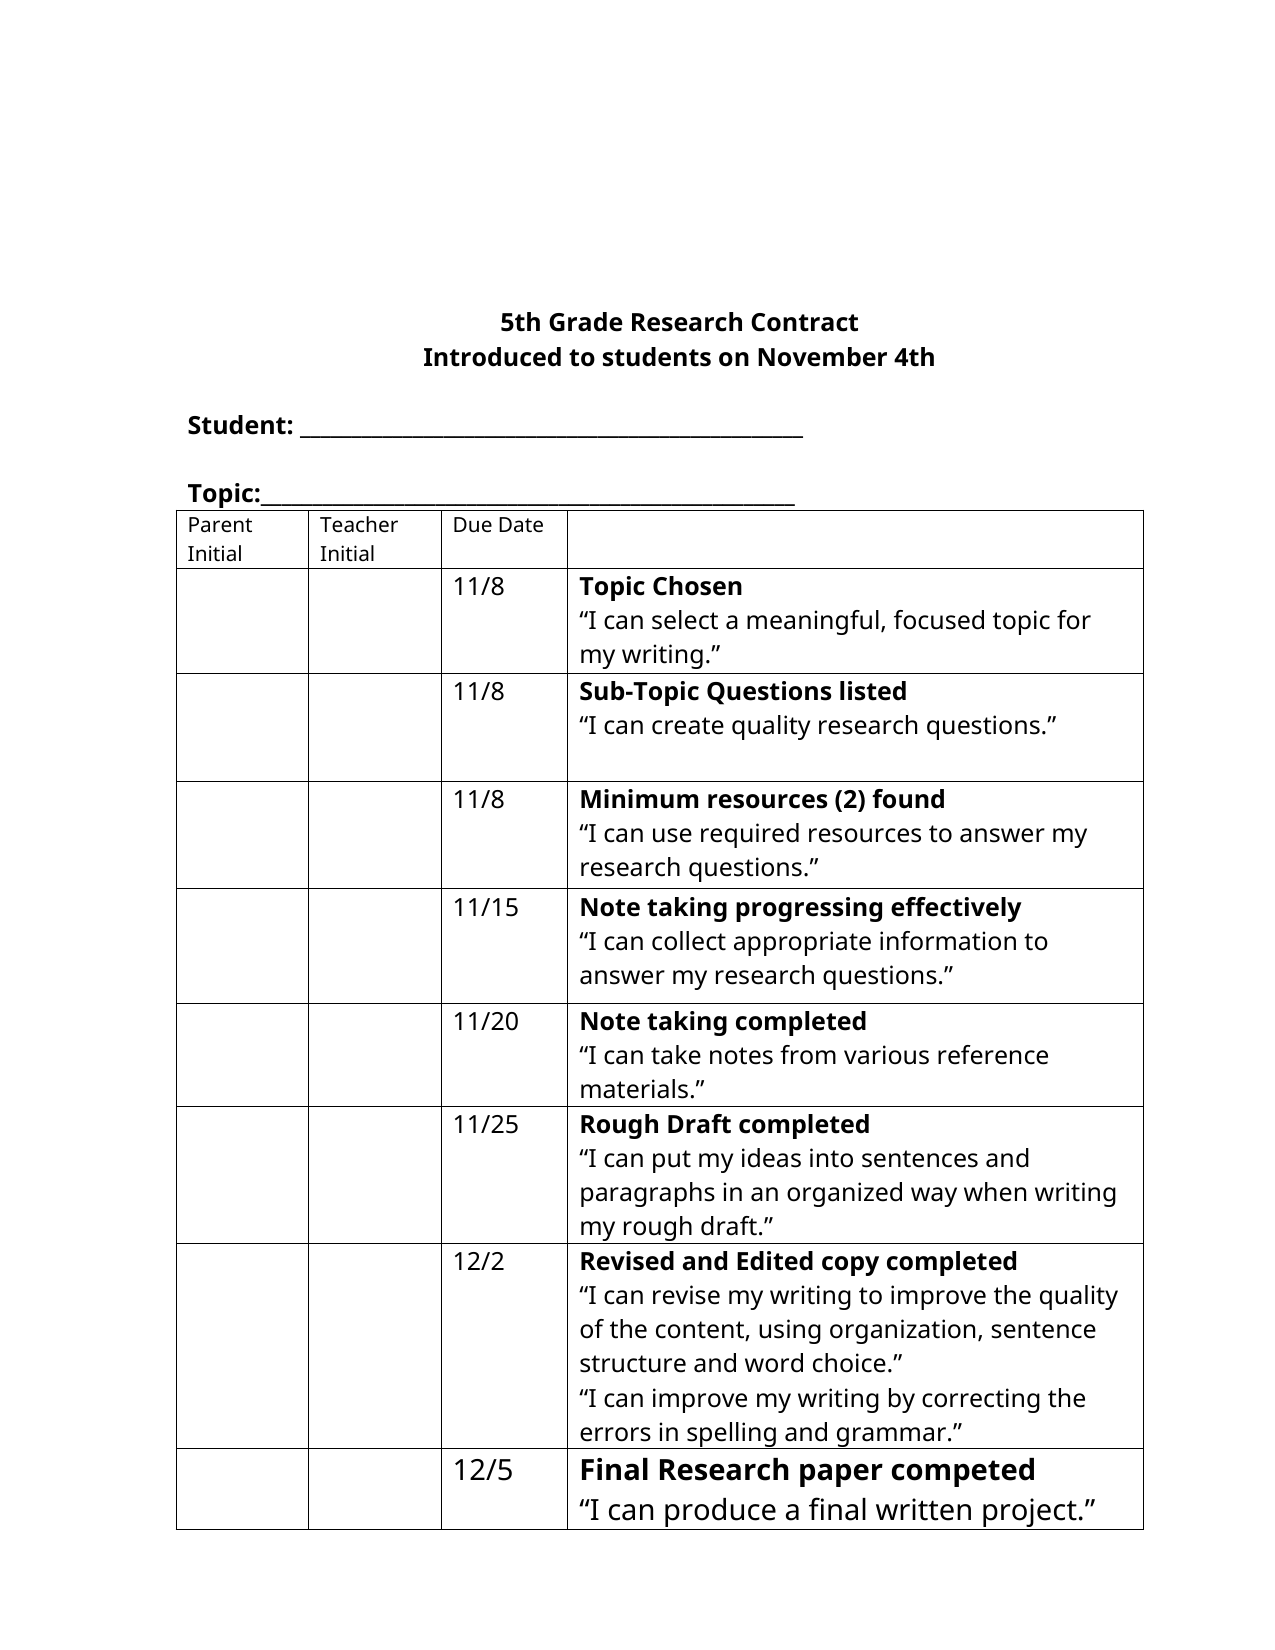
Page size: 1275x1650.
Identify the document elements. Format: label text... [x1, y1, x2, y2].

table_header Parent Initial [177, 511, 308, 567]
table_cell Note taking completed “I can take notes from various reference materials.” [568, 1004, 1143, 1106]
table_cell [177, 1107, 308, 1243]
table_cell Topic Chosen “I can select a meaningful, focused topic for my writing.” [568, 569, 1143, 673]
table_cell [309, 782, 441, 888]
table_cell [177, 1004, 308, 1106]
table_cell 11/25 [442, 1107, 567, 1243]
table_cell [309, 1449, 441, 1529]
table_header Due Date [442, 511, 567, 567]
table_cell [309, 1107, 441, 1243]
table_cell 11/8 [442, 674, 567, 781]
table_header Teacher Initial [309, 511, 441, 567]
table_cell [309, 569, 441, 673]
table_cell 12/5 [442, 1449, 567, 1529]
table_cell [309, 674, 441, 781]
table_cell [177, 889, 308, 1002]
table_cell Minimum resources (2) found “I can use required resources to answer my research questions.” [568, 782, 1143, 888]
table_cell [309, 889, 441, 1002]
table_cell [177, 1244, 308, 1448]
table_cell [177, 1449, 308, 1529]
table_cell [309, 1004, 441, 1106]
table_cell [309, 1244, 441, 1448]
table_cell 11/15 [442, 889, 567, 1002]
table_cell 12/2 [442, 1244, 567, 1448]
table_cell [177, 569, 308, 673]
text Topic:____________________________________________________ [187, 475, 1172, 509]
text Student: _________________________________________________ [187, 407, 1172, 441]
table_cell 11/20 [442, 1004, 567, 1106]
table_cell 11/8 [442, 782, 567, 888]
table_cell Note taking progressing effectively “I can collect appropriate information to answer my research questions.” [568, 889, 1143, 1002]
table_cell Sub-Topic Questions listed “I can create quality research questions.” [568, 674, 1143, 781]
table_header [568, 511, 1143, 567]
table_cell Rough Draft completed “I can put my ideas into sentences and paragraphs in an organized way when writing my rough draft.” [568, 1107, 1143, 1243]
text 5th Grade Research Contract [187, 305, 1172, 339]
table_cell Revised and Edited copy completed “I can revise my writing to improve the quality of the content, using organization, sentence structure and word choice.” “I can improve my writing by correcting the errors in spelling and grammar.” [568, 1244, 1143, 1448]
table_cell 11/8 [442, 569, 567, 673]
table_cell [177, 674, 308, 781]
table_cell Final Research paper competed “I can produce a final written project.” [568, 1449, 1143, 1529]
text Introduced to students on November 4th [187, 339, 1172, 373]
table_cell [177, 782, 308, 888]
